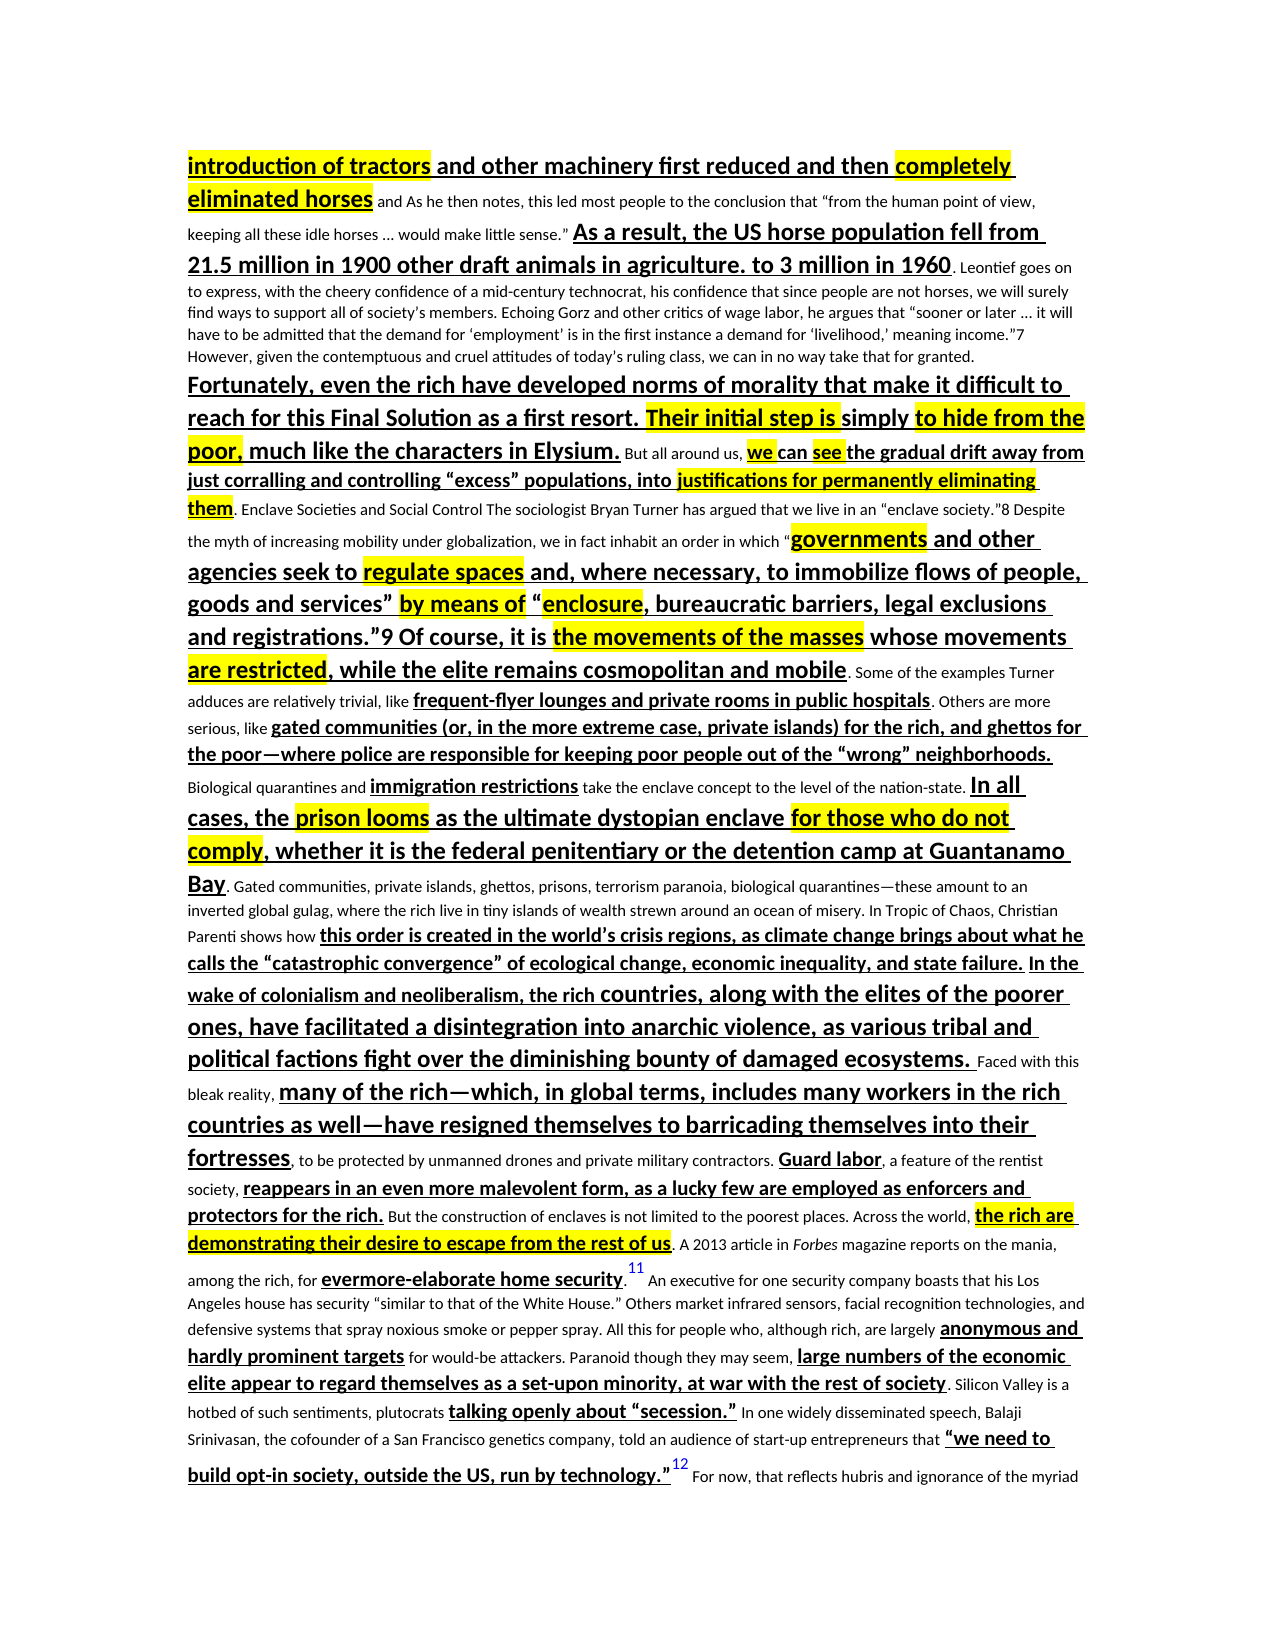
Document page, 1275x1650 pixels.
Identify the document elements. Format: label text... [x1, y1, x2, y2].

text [187, 150, 1087, 582]
